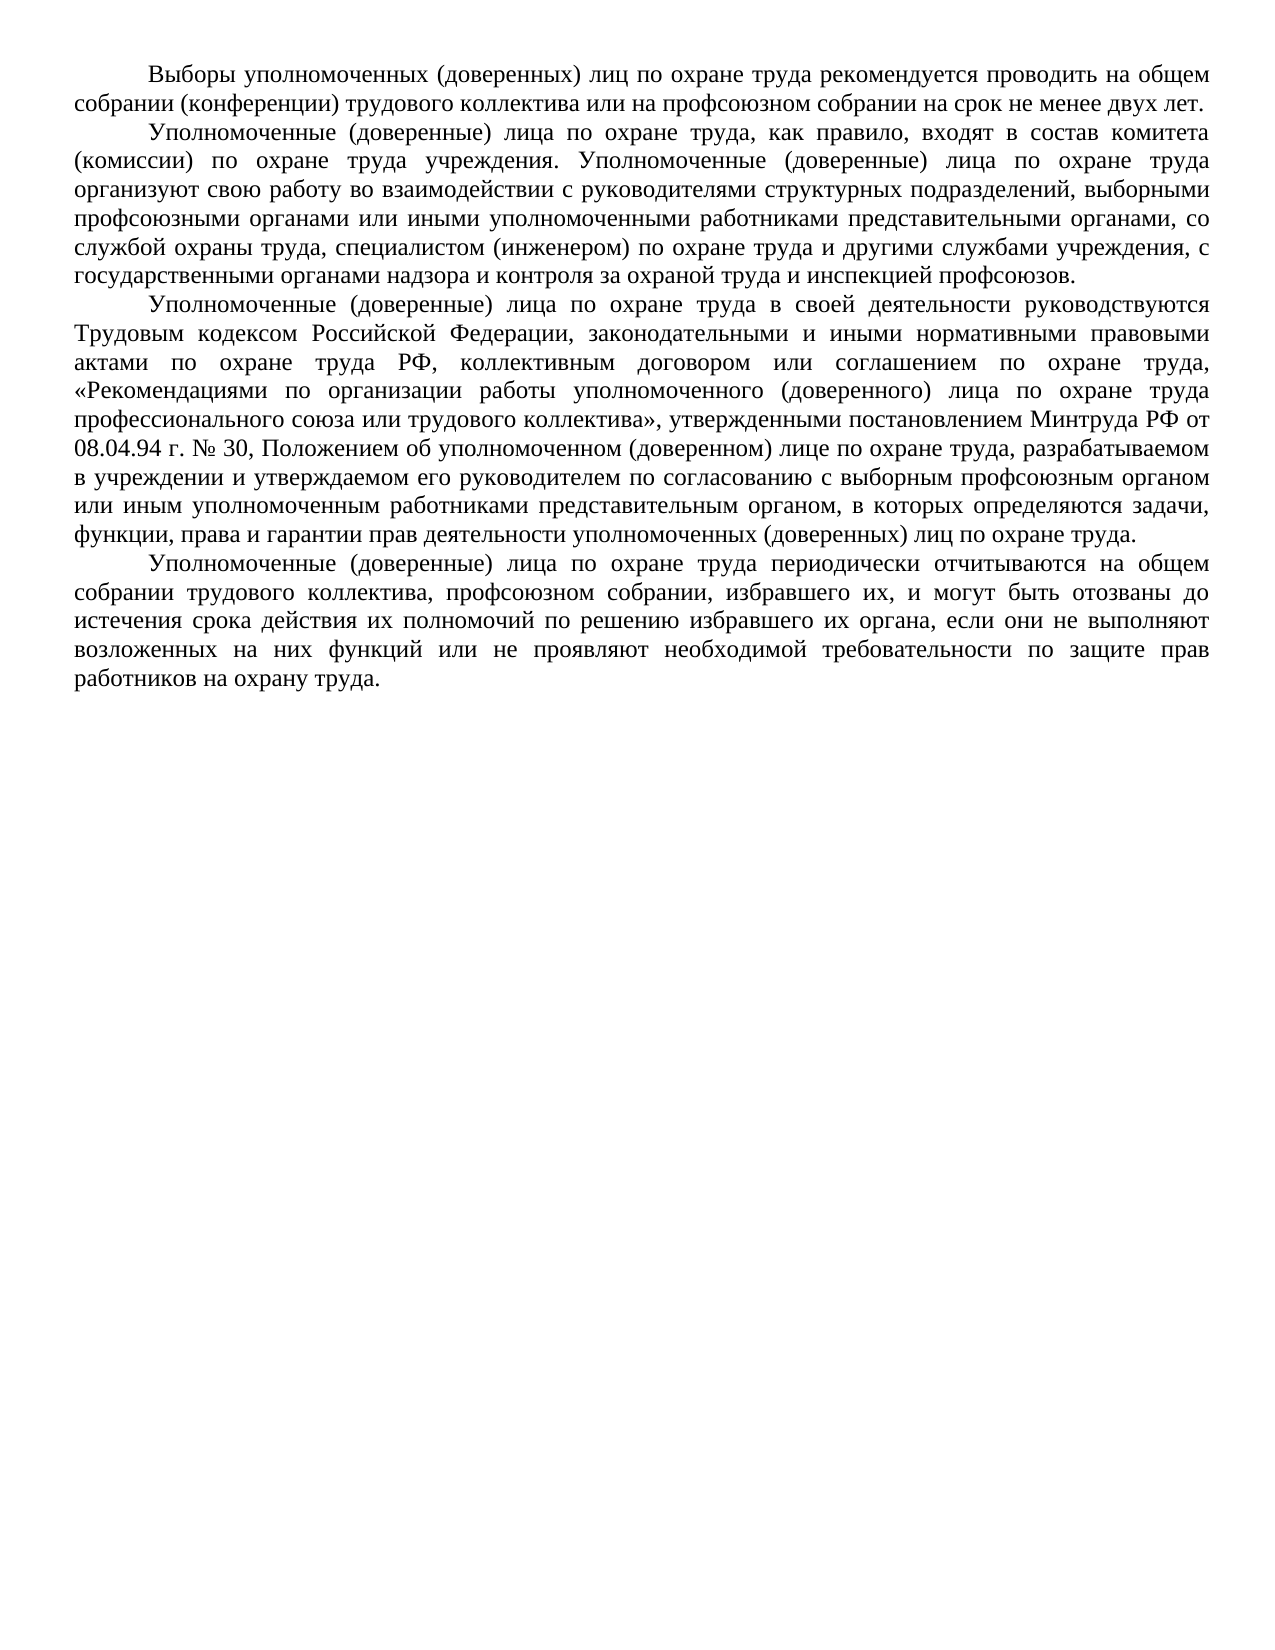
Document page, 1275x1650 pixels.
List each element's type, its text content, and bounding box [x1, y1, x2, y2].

text Выборы уполномоченных (доверенных) лиц по охране труда рекомендуется проводить на общем собрании (конференции) трудового коллектива или на профсоюзном собрании на срок не менее двух лет. [74, 59, 1211, 117]
text Уполномоченные (доверенные) лица по охране труда, как правило, входят в состав комитета (комиссии) по охране труда учреждения. Уполномоченные (доверенные) лица по охране труда организуют свою работу во взаимодействии с руководителями структурных подразделений, выборными профсоюзными органами или иными уполномоченными работниками представительными органами, со службой охраны труда, специалистом (инженером) по охране труда и другими службами учреждения, с государственными органами надзора и контроля за охраной труда и инспекцией профсоюзов. [74, 117, 1211, 289]
text Уполномоченные (доверенные) лица по охране труда в своей деятельности руководствуются Трудовым кодексом Российской Федерации, законодательными и иными нормативными правовыми актами по охране труда РФ, коллективным договором или соглашением по охране труда, «Рекомендациями по организации работы уполномоченного (доверенного) лица по охране труда профессионального союза или трудового коллектива», утвержденными постановлением Минтруда РФ от 08.04.94 г. № 30, Положением об уполномоченном (доверенном) лице по охране труда, разрабатываемом в учреждении и утверждаемом его руководителем по согласованию с выборным профсоюзным органом или иным уполномоченным работниками представительным органом, в которых определяются задачи, функции, права и гарантии прав деятельности уполномоченных (доверенных) лиц по охране труда. [74, 289, 1211, 548]
text Уполномоченные (доверенные) лица по охране труда периодически отчитываются на общем собрании трудового коллектива, профсоюзном собрании, избравшего их, и могут быть отозваны до истечения срока действия их полномочий по решению избравшего их органа, если они не выполняют возложенных на них функций или не проявляют необходимой требовательности по защите прав работников на охрану труда. [74, 548, 1211, 692]
